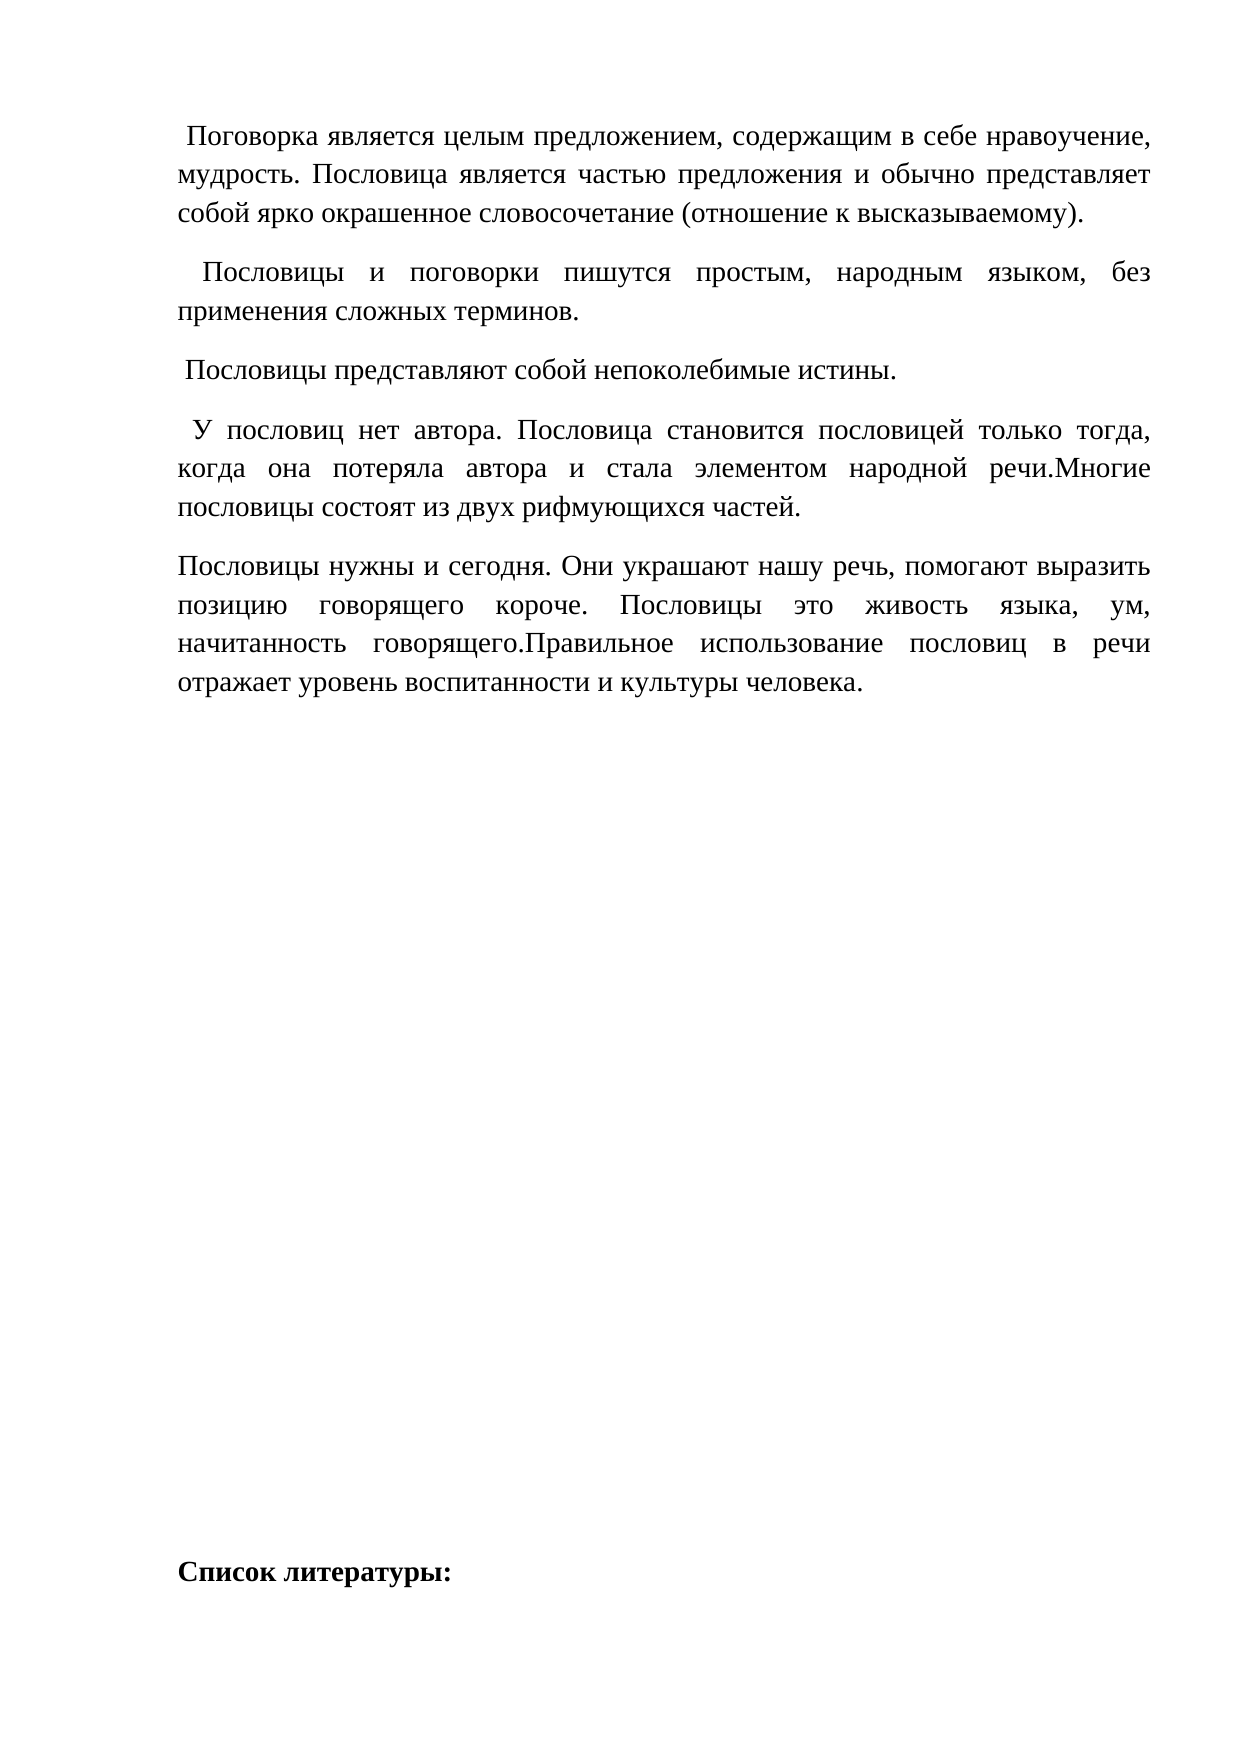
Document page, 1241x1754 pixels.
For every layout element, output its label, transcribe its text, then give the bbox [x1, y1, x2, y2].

text Пословицы представляют собой непоколебимые истины. [177, 352, 1152, 386]
text Список литературы: [177, 1554, 1152, 1588]
text Пословицы и поговорки пишутся простым, народным языком, без применения сложных терминов. [177, 254, 1152, 327]
text У пословиц нет автора. Пословица становится пословицей только тогда, когда она потеряла автора и стала элементом народной речи.Многие пословицы состоят из двух рифмующихся частей. [177, 412, 1152, 522]
text Пословицы нужны и сегодня. Они украшают нашу речь, помогают выразить позицию говорящего короче. Пословицы это живость языка, ум, начитанность говорящего.Правильное использование пословиц в речи отражает уровень воспитанности и культуры человека. [177, 548, 1152, 697]
text Поговорка является целым предложением, содержащим в себе нравоучение, мудрость. Пословица является частью предложения и обычно представляет собой ярко окрашенное словосочетание (отношение к высказываемому). [177, 118, 1152, 229]
